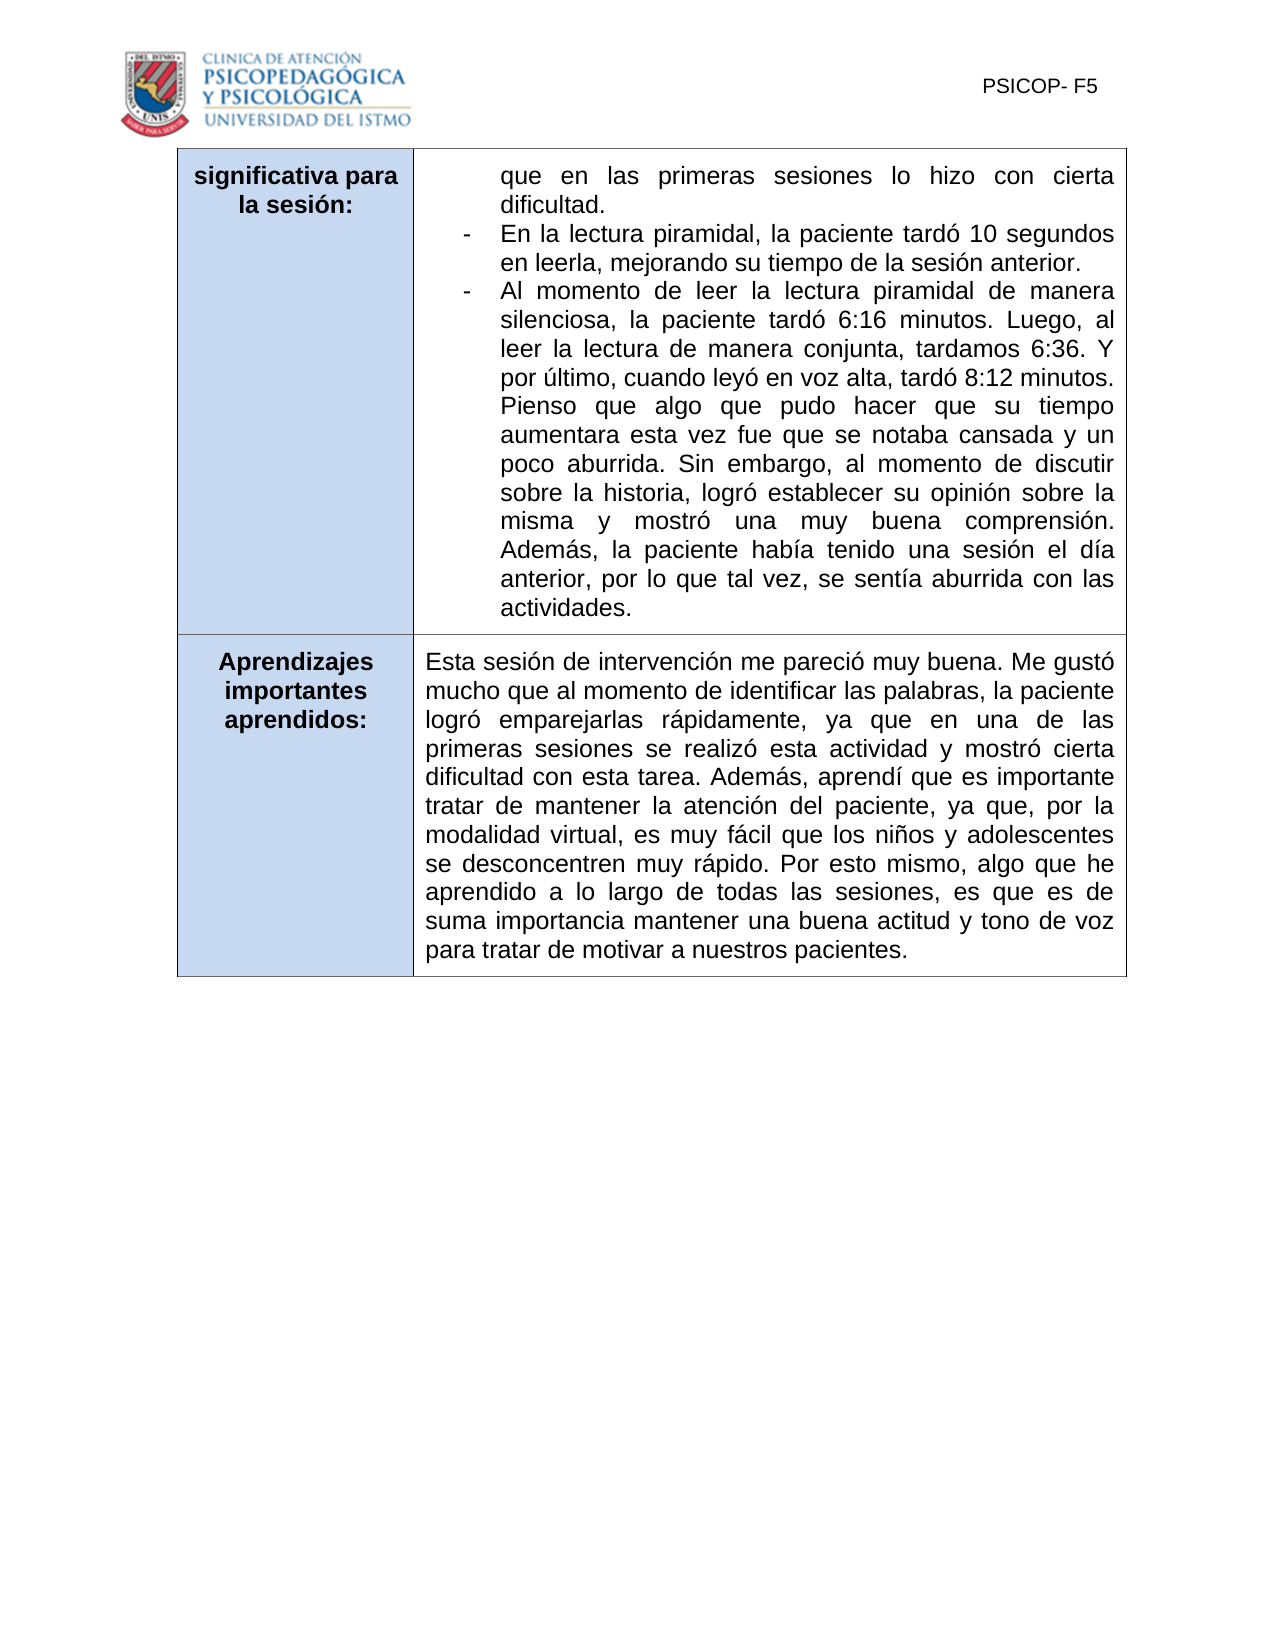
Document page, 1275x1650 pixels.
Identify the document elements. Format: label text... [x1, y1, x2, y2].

picture [65, 20, 437, 148]
table_cell Análisis e información significativa para la sesión: [178, 149, 413, 634]
table_cell Esta sesión de intervención me pareció muy buena. Me gustó mucho que al momento de identificar las palabras, la paciente logró emparejarlas rápidamente, ya que en una de las primeras sesiones se realizó esta actividad y mostró cierta dificultad con esta tarea. Además, aprendí que es importante tratar de mantener la atención del paciente, ya que, por la modalidad virtual, es muy fácil que los niños y adolescentes se desconcentren muy rápido. Por esto mismo, algo que he aprendido a lo largo de todas las sesiones, es que es de suma importancia mantener una buena actitud y tono de voz para tratar de motivar a nuestros pacientes. [414, 635, 1126, 976]
table_cell Aprendizajes importantes aprendidos: [178, 635, 413, 976]
